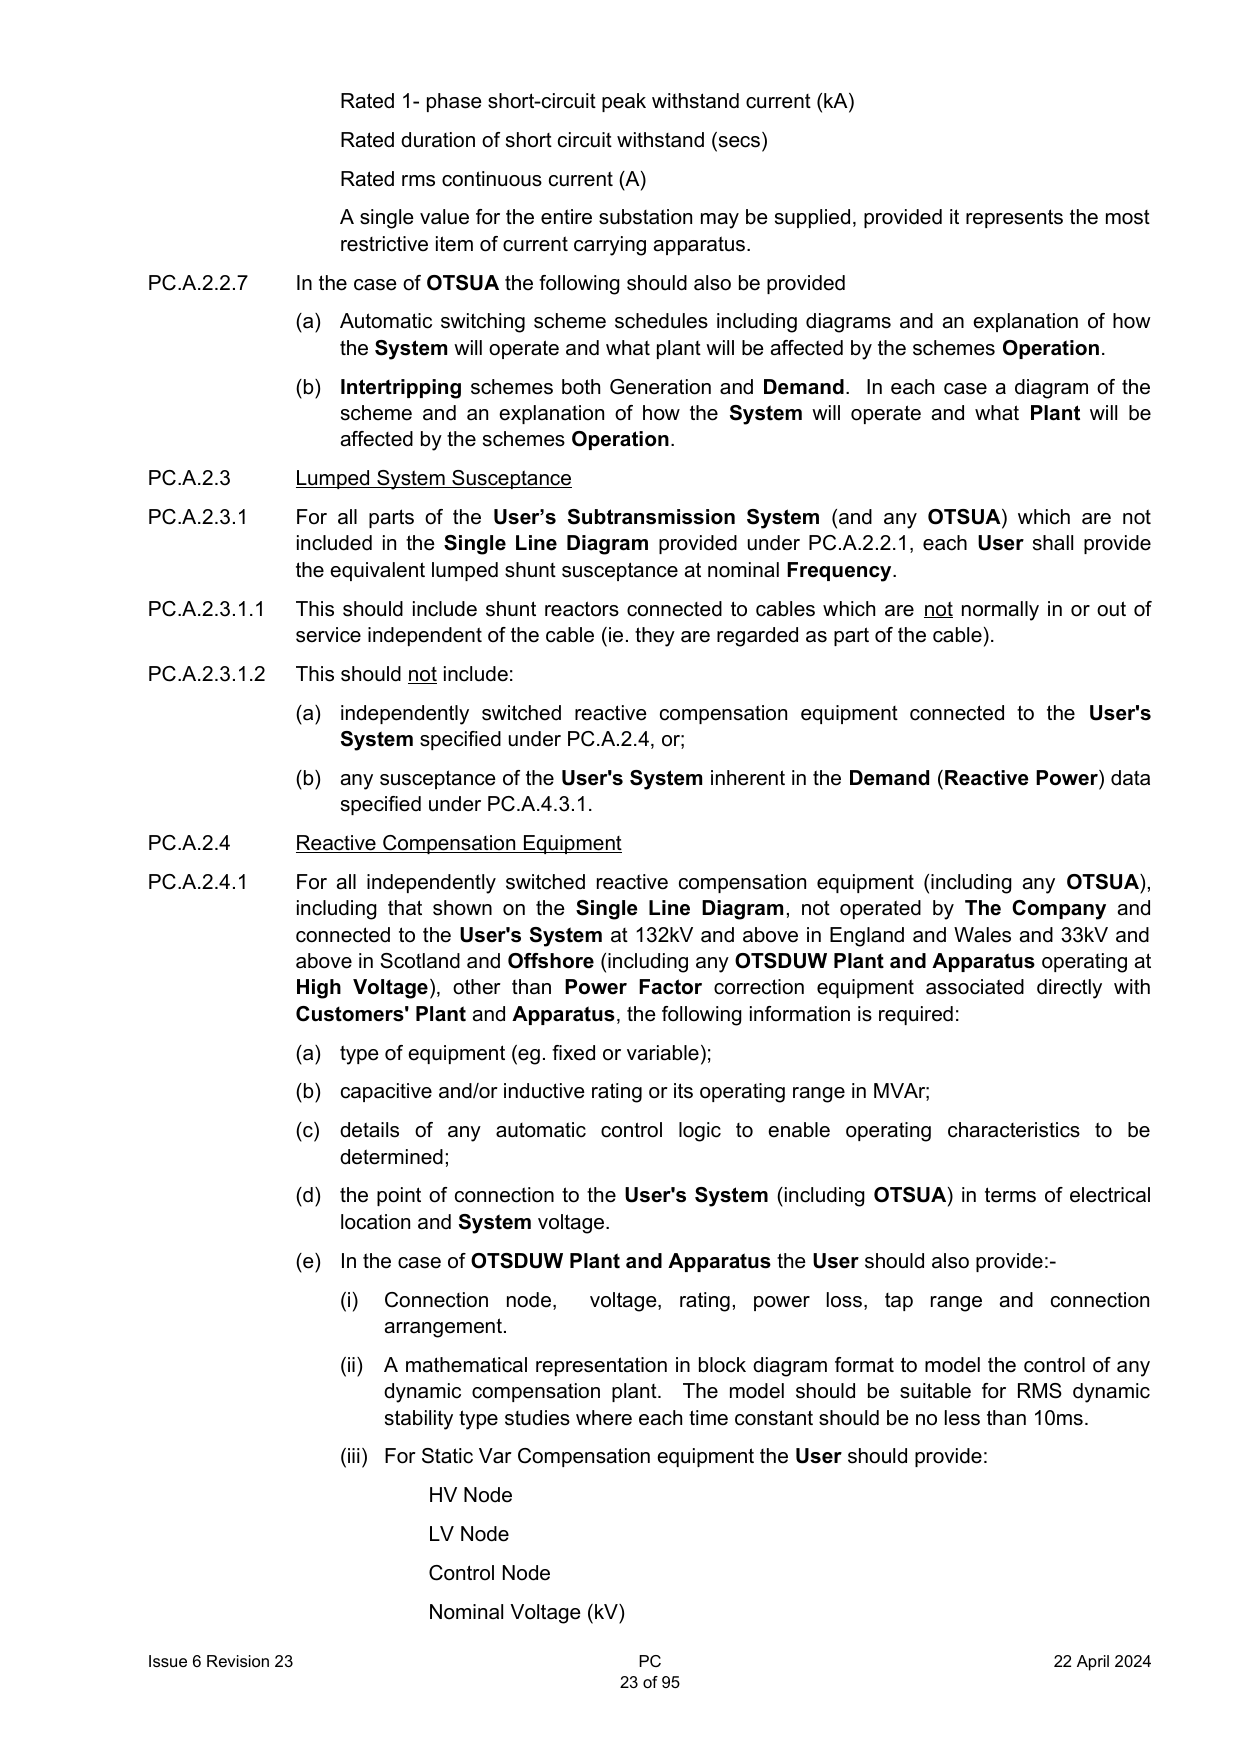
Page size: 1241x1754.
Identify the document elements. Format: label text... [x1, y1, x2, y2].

text (iii) For Static Var Compensation equipment the User should provide: [340, 1444, 1152, 1468]
text PC.A.2.4 Reactive Compensation Equipment [148, 831, 1152, 855]
text (e) In the case of OTSDUW Plant and Apparatus the User should also provide:- [295, 1248, 1152, 1272]
text PC.A.2.3.1 For all parts of the User’s Subtransmission System (and any OTSUA) which are not included in the Single Line Diagram provided under PC.A.2.2.1, each User shall provide the equivalent lumped shunt susceptance at nominal Frequency. [148, 505, 1152, 582]
text (b) any susceptance of the User's System inherent in the Demand (Reactive Power) data specified under PC.A.4.3.1. [295, 766, 1152, 816]
text PC.A.2.3 Lumped System Susceptance [148, 466, 1152, 490]
text (b) capacitive and/or inductive rating or its operating range in MVAr; [295, 1079, 1152, 1103]
text PC.A.2.2.7 In the case of OTSUA the following should also be provided [148, 270, 1152, 294]
text (b) Intertripping schemes both Generation and Demand. In each case a diagram of the scheme and an explanation of how the System will operate and what Plant will be affected by the schemes Operation. [295, 374, 1152, 451]
text Nominal Voltage (kV) [384, 1599, 1152, 1623]
text HV Node [384, 1483, 1152, 1507]
text (a) type of equipment (eg. fixed or variable); [295, 1040, 1152, 1064]
text (ii) A mathematical representation in block diagram format to model the control of any dynamic compensation plant. The model should be suitable for RMS dynamic stability type studies where each time constant should be no less than 10ms. [340, 1353, 1152, 1429]
text (a) independently switched reactive compensation equipment connected to the User's System specified under PC.A.2.4, or; [295, 701, 1152, 751]
text A single value for the entire substation may be supplied, provided it represents the most restrictive item of current carrying apparatus. [295, 205, 1152, 256]
text (a) Automatic switching scheme schedules including diagrams and an explanation of how the System will operate and what plant will be affected by the schemes Operation. [295, 309, 1152, 359]
text Control Node [384, 1561, 1152, 1585]
text Rated 1- phase short-circuit peak withstand current (kA) [295, 89, 1152, 113]
text (i) Connection node, voltage, rating, power loss, tap range and connection arrangement. [340, 1287, 1152, 1338]
text PC.A.2.3.1.2 This should not include: [148, 662, 1152, 686]
text PC.A.2.3.1.1 This should include shunt reactors connected to cables which are not normally in or out of service independent of the cable (ie. they are regarded as part of the cable). [148, 596, 1152, 647]
text Rated rms continuous current (A) [295, 166, 1152, 190]
text Rated duration of short circuit withstand (secs) [295, 127, 1152, 151]
text (d) the point of connection to the User's System (including OTSUA) in terms of electrical location and System voltage. [295, 1183, 1152, 1234]
text (c) details of any automatic control logic to enable operating characteristics to be determined; [295, 1118, 1152, 1168]
text PC.A.2.4.1 For all independently switched reactive compensation equipment (including any OTSUA), including that shown on the Single Line Diagram, not operated by The Company and connected to the User's System at 132kV and above in England and Wales and 33kV and above in Scotland and Offshore (including any OTSDUW Plant and Apparatus operating at High Voltage), other than Power Factor correction equipment associated directly with Customers' Plant and Apparatus, the following information is required: [148, 870, 1152, 1026]
text LV Node [384, 1522, 1152, 1546]
